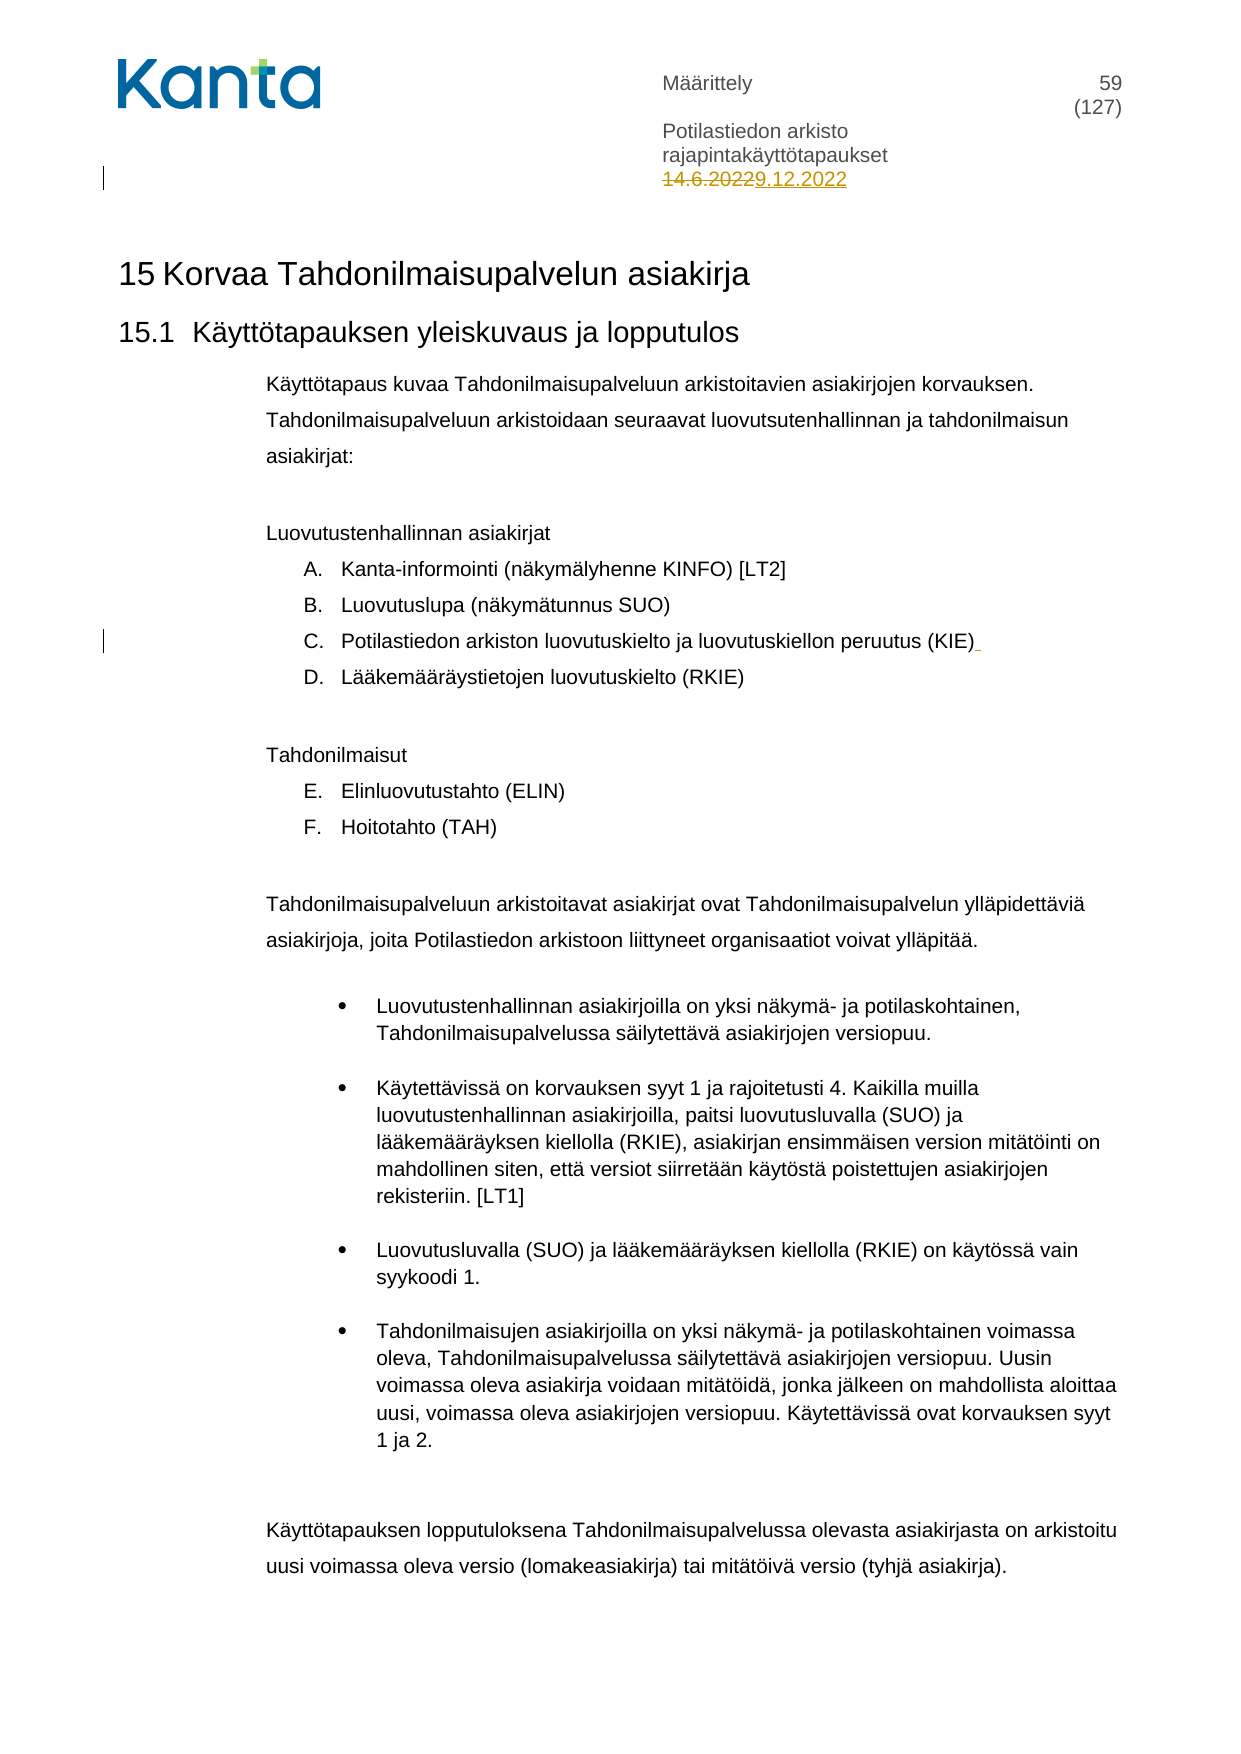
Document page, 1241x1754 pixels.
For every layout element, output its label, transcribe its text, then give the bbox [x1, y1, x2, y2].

text Tahdonilmaisupalveluun arkistoitavat asiakirjat ovat Tahdonilmaisupalvelun ylläpidettäviä asiakirjoja, joita Potilastiedon arkistoon liittyneet organisaatiot voivat ylläpitää. [266, 892, 1122, 952]
list Tahdonilmaisujen asiakirjoilla on yksi näkymä- ja potilaskohtainen voimassa oleva, Tahdonilmaisupalvelussa säilytettävä asiakirjojen versiopuu. Uusin voimassa oleva asiakirja voidaan mitätöidä, jonka jälkeen on mahdollista aloittaa uusi, voimassa oleva asiakirjojen versiopuu. Käytettävissä ovat korvauksen syyt 1 ja 2. [339, 1316, 1122, 1451]
text Käyttötapaus kuvaa Tahdonilmaisupalveluun arkistoitavien asiakirjojen korvauksen. Tahdonilmaisupalveluun arkistoidaan seuraavat luovutsutenhallinnan ja tahdonilmaisun asiakirjat: [266, 372, 1122, 468]
list Kanta-informointi (näkymälyhenne KINFO) [LT2] [303, 557, 1122, 581]
picture [118, 59, 321, 109]
list Luovutuslupa (näkymätunnus SUO) [303, 593, 1122, 617]
subtitle Käyttötapauksen yleiskuvaus ja lopputulos [118, 315, 1122, 349]
list Hoitotahto (TAH) [303, 814, 1122, 838]
text Tahdonilmaisut [266, 743, 1122, 767]
list Luovutustenhallinnan asiakirjoilla on yksi näkymä- ja potilaskohtainen, Tahdonilmaisupalvelussa säilytettävä asiakirjojen versiopuu. [339, 991, 1122, 1045]
subtitle Korvaa Tahdonilmaisupalvelun asiakirja [118, 254, 1122, 292]
list Elinluovutustahto (ELIN) [303, 778, 1122, 802]
text Luovutustenhallinnan asiakirjat [266, 521, 1122, 545]
list Käytettävissä on korvauksen syyt 1 ja rajoitetusti 4. Kaikilla muilla luovutustenhallinnan asiakirjoilla, paitsi luovutusluvalla (SUO) ja lääkemääräyksen kiellolla (RKIE), asiakirjan ensimmäisen version mitätöinti on mahdollinen siten, että versiot siirretään käytöstä poistettujen asiakirjojen rekisteriin. [LT1] [339, 1072, 1122, 1208]
list Lääkemääräystietojen luovutuskielto (RKIE) [303, 665, 1122, 689]
list Luovutusluvalla (SUO) ja lääkemääräyksen kiellolla (RKIE) on käytössä vain syykoodi 1. [339, 1235, 1122, 1289]
text Käyttötapauksen lopputuloksena Tahdonilmaisupalvelussa olevasta asiakirjasta on arkistoitu uusi voimassa oleva versio (lomakeasiakirja) tai mitätöivä versio (tyhjä asiakirja). [266, 1518, 1122, 1578]
list Potilastiedon arkiston luovutuskielto ja luovutuskiellon peruutus (KIE) [303, 629, 1122, 653]
